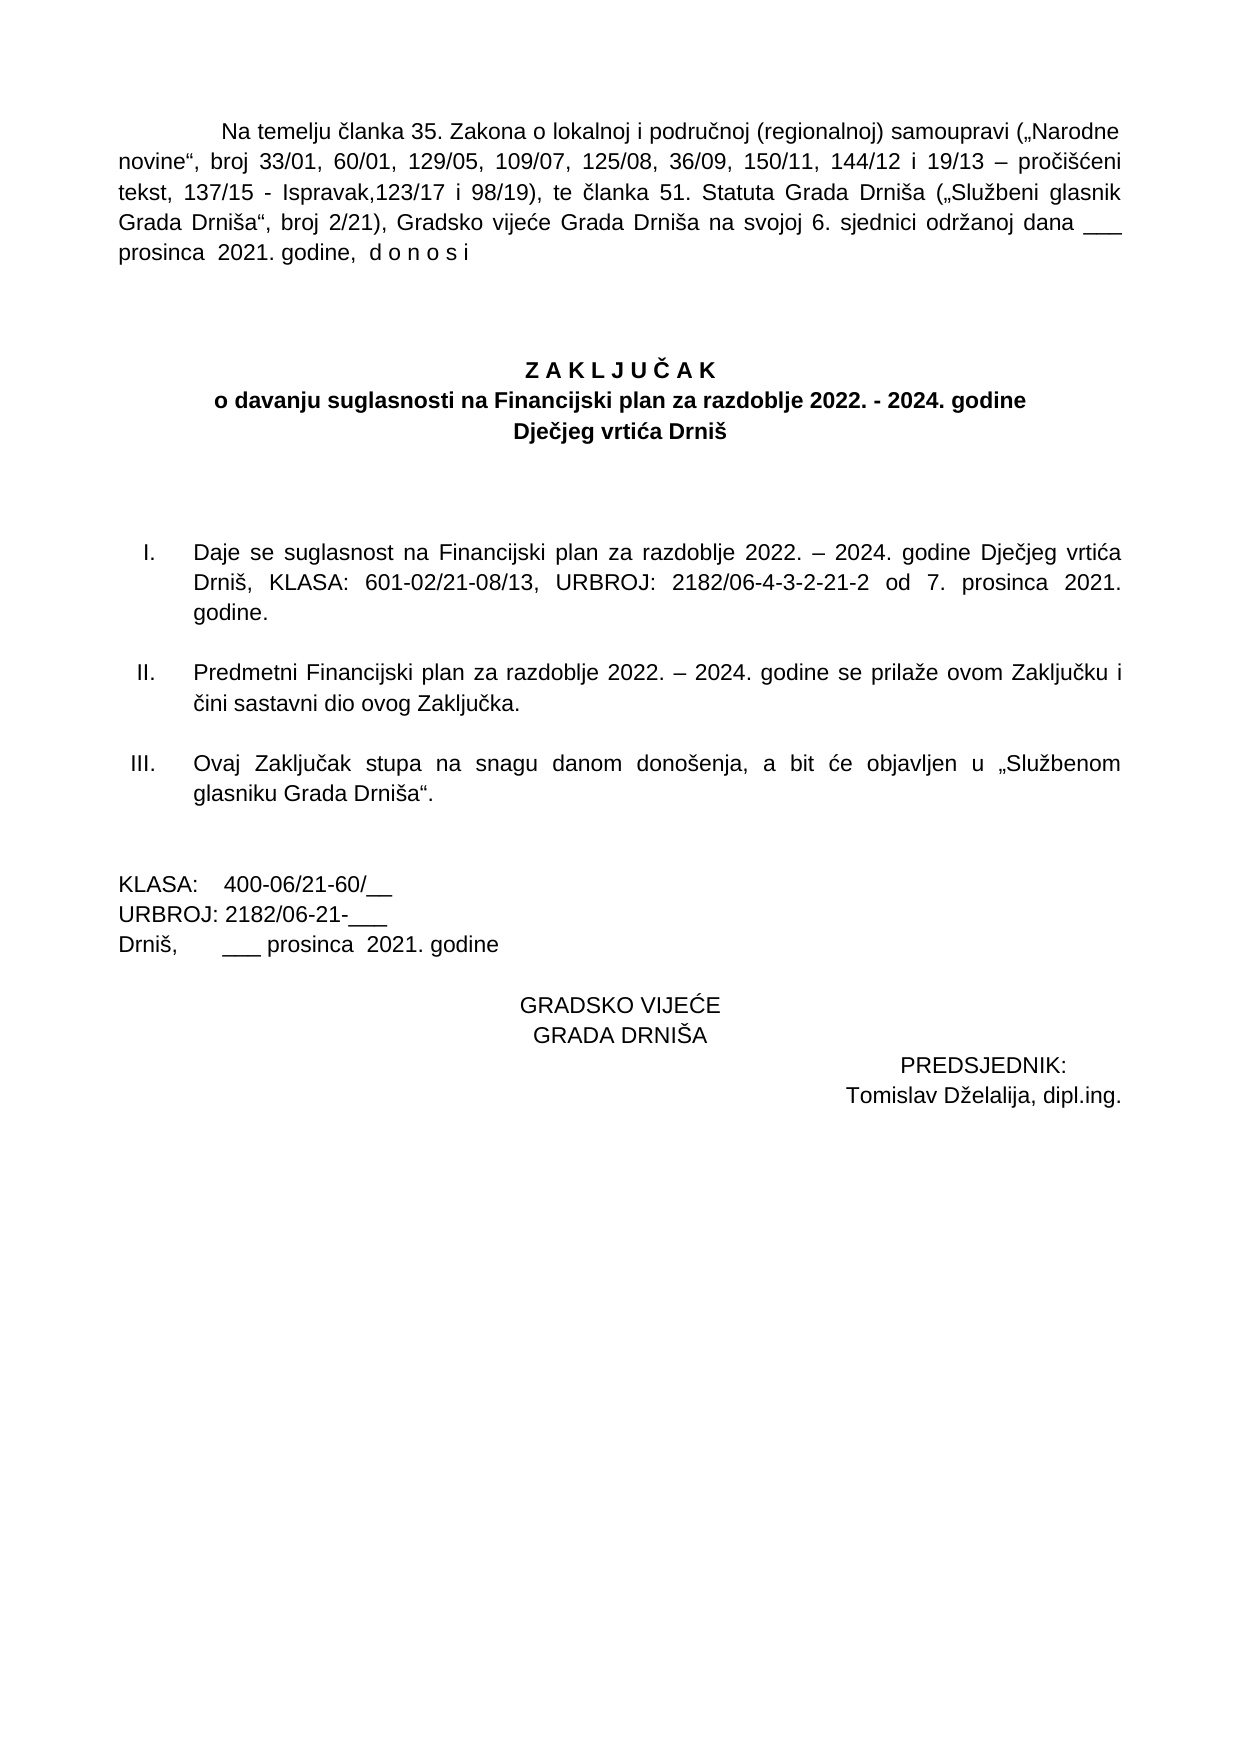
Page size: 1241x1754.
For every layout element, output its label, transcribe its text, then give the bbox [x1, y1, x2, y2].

text GRADA DRNIŠA [118, 1022, 1122, 1048]
text KLASA: 400-06/21-60/__ [118, 871, 1122, 897]
text Z A K L J U Č A K [118, 357, 1122, 383]
list Daje se suglasnost na Financijski plan za razdoblje 2022. – 2024. godine Dječjeg vrtića Drniš, KLASA: 601-02/21-08/13, URBROJ: 2182/06-4-3-2-21-2 od 7. prosinca 2021. godine. [156, 538, 1122, 625]
list Ovaj Zaključak stupa na snagu danom donošenja, a bit će objavljen u „Službenom glasniku Grada Drniša“. [156, 750, 1122, 806]
text Na temelju članka 35. Zakona o lokalnoj i područnoj (regionalnoj) samoupravi („Narodne novine“, broj 33/01, 60/01, 129/05, 109/07, 125/08, 36/09, 150/11, 144/12 i 19/13 – pročišćeni tekst, 137/15 - Ispravak,123/17 i 98/19), te članka 51. Statuta Grada Drniša („Službeni glasnik Grada Drniša“, broj 2/21), Gradsko vijeće Grada Drniša na svojoj 6. sjednici održanoj dana ___ prosinca 2021. godine, d o n o s i [118, 118, 1122, 265]
list Predmetni Financijski plan za razdoblje 2022. – 2024. godine se prilaže ovom Zaključku i čini sastavni dio ovog Zaključka. [156, 659, 1122, 716]
text Drniš, ___ prosinca 2021. godine [118, 931, 1122, 957]
text GRADSKO VIJEĆE [118, 992, 1122, 1018]
text o davanju suglasnosti na Financijski plan za razdoblje 2022. - 2024. godine [118, 387, 1122, 414]
text URBROJ: 2182/06-21-___ [118, 901, 1122, 927]
text PREDSJEDNIK: [118, 1052, 1122, 1078]
text Dječjeg vrtića Drniš [118, 418, 1122, 444]
text Tomislav Dželalija, dipl.ing. [118, 1082, 1122, 1108]
